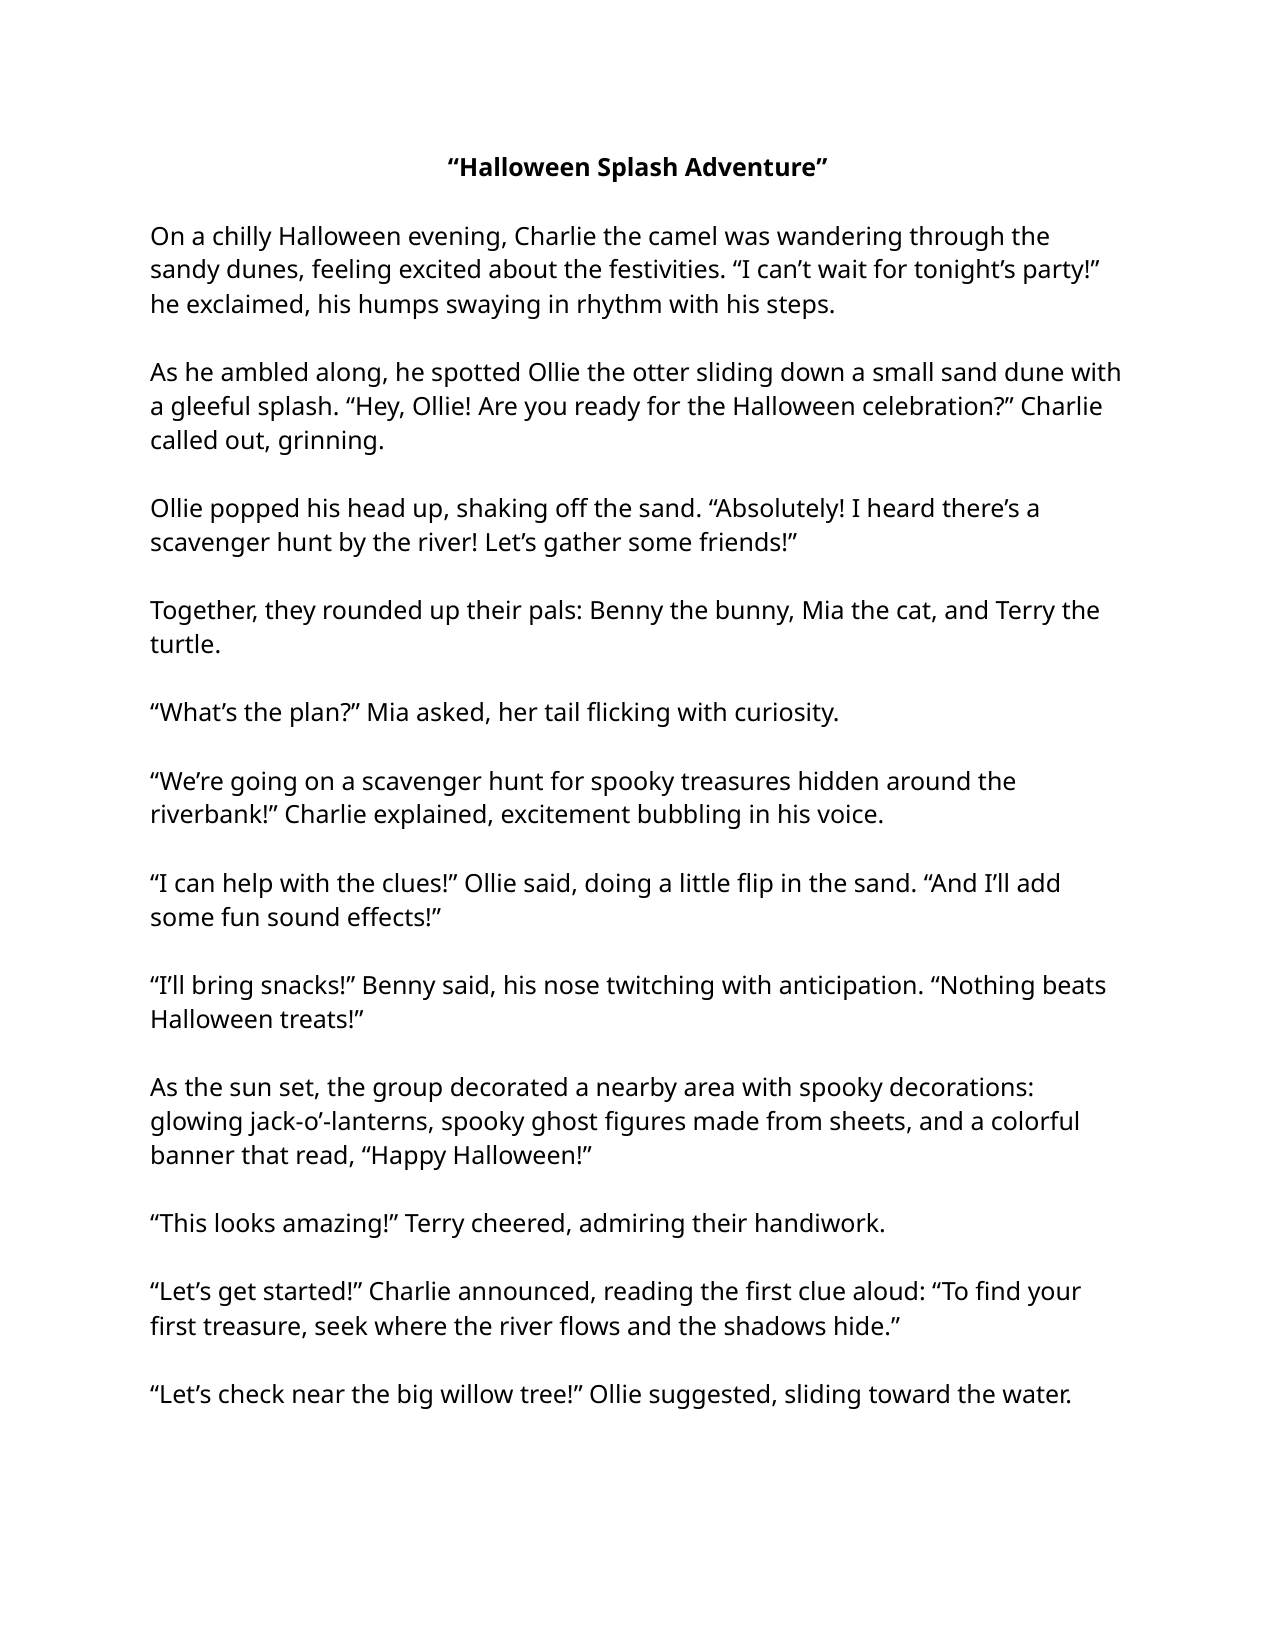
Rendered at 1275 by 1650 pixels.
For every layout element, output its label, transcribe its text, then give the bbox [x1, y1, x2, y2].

text “I can help with the clues!” Ollie said, doing a little flip in the sand. “And I’ll add some fun sound effects!” [150, 865, 1125, 933]
text On a chilly Halloween evening, Charlie the camel was wandering through the sandy dunes, feeling excited about the festivities. “I can’t wait for tonight’s party!” he exclaimed, his humps swaying in rhythm with his steps. [150, 218, 1125, 320]
text “Let’s check near the big willow tree!” Ollie suggested, sliding toward the water. [150, 1376, 1125, 1410]
text “Halloween Splash Adventure” [150, 150, 1125, 184]
text “Let’s get started!” Charlie announced, reading the first clue aloud: “To find your first treasure, seek where the river flows and the shadows hide.” [150, 1274, 1125, 1342]
text “This looks amazing!” Terry cheered, admiring their handiwork. [150, 1206, 1125, 1240]
text As the sun set, the group decorated a nearby area with spooky decorations: glowing jack-o’-lanterns, spooky ghost figures made from sheets, and a colorful banner that read, “Happy Halloween!” [150, 1070, 1125, 1172]
text Ollie popped his head up, shaking off the sand. “Absolutely! I heard there’s a scavenger hunt by the river! Let’s gather some friends!” [150, 491, 1125, 559]
text Together, they rounded up their pals: Benny the bunny, Mia the cat, and Terry the turtle. [150, 593, 1125, 661]
text As he ambled along, he spotted Ollie the otter sliding down a small sand dune with a gleeful splash. “Hey, Ollie! Are you ready for the Halloween celebration?” Charlie called out, grinning. [150, 354, 1125, 457]
text “We’re going on a scavenger hunt for spooky treasures hidden around the riverbank!” Charlie explained, excitement bubbling in his voice. [150, 763, 1125, 831]
text “What’s the plan?” Mia asked, her tail flicking with curiosity. [150, 695, 1125, 729]
text “I’ll bring snacks!” Benny said, his nose twitching with anticipation. “Nothing beats Halloween treats!” [150, 967, 1125, 1036]
